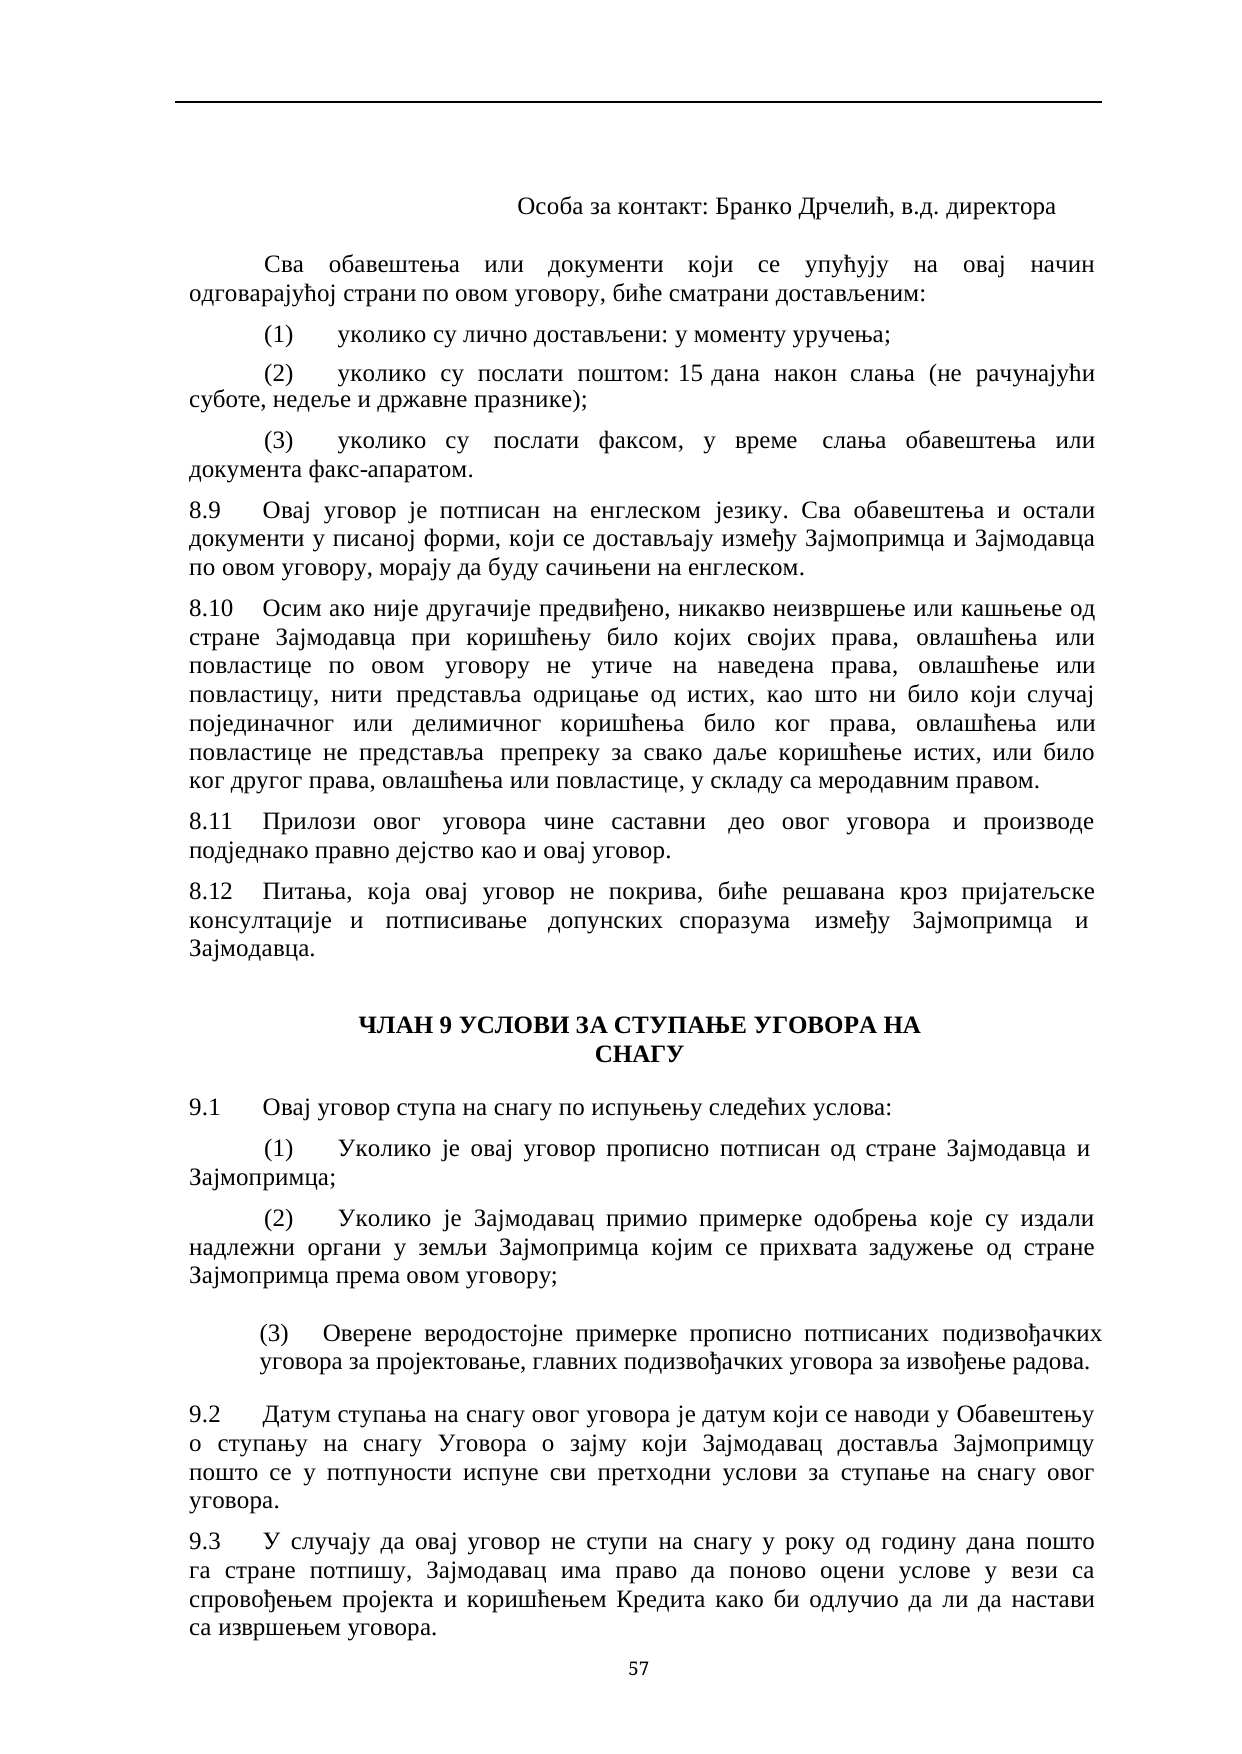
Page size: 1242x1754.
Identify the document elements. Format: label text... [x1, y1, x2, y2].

text ЧЛАН 9 УСЛОВИ ЗА СТУПАЊЕ УГОВОРА НА СНАГУ [311, 1010, 968, 1067]
text (2) уколико су послати поштом: 15 дана након слања (не рачунајући суботе, недеље и државне празнике); [189, 361, 1095, 413]
text (1) Уколико је овај уговор прописно потписан од стране Зајмодавца и [264, 1133, 1102, 1162]
text 8.11 Прилози овог уговора чине саставни део овог уговора и производе подједнако правно дејство као и овај уговор. [189, 806, 1095, 864]
text Особа за контакт: Бранко Дрчелић, в.д. директора [517, 191, 1102, 220]
text (3) Оверене веродостојне примерке прописно потписаних подизвођачких уговора за пројектовање, главних подизвођачких уговора за извођење радова. [259, 1318, 1102, 1375]
text 9.1 Овај уговор ступа на снагу по испуњењу следећих услова: [189, 1092, 894, 1121]
text 8.9 Овај уговор је потписан на енглеском језику. Сва обавештења и остали документи у писаној форми, који се достављају између Зајмопримца и Зајмодавца по овом уговору, морају да буду сачињени на енглеском. [189, 495, 1095, 581]
text 9.2 Датум ступања на снагу овог уговора је датум који се наводи у Обавештењу о ступању на снагу Уговора о зајму који Зајмодавац доставља Зајмопримцу пошто се у потпуности испуне сви претходни услови за ступање на снагу овог уговора. [189, 1400, 1095, 1514]
text Зајмопримца; [189, 1162, 340, 1191]
text 9.3 У случају да овај уговор не ступи на снагу у року од годину дана пошто га стране потпишу, Зајмодавац има право да поново оцени услове у вези са спровођењем пројекта и коришћењем Кредита како би одлучио да ли да настави са извршењем уговора. [189, 1527, 1095, 1641]
text 8.10 Осим ако није другачије предвиђено, никакво неизвршење или кашњење од стране Зајмодавца при коришћењу било којих својих права, овлашћења или повластице по овом уговору не утиче на наведена права, овлашћење или повластицу, нити представља одрицање од истих, као што ни било који случај појединачног или делимичног коришћења било ког права, овлашћења или повластице не представља препреку за свако даље коришћење истих, или било ког другог права, овлашћења или повластице, у складу са меродавним правом. [189, 593, 1095, 794]
text (2) Уколико је Зајмодавац примио примерке одобрења које су издали надлежни органи у земљи Зајмопримца којим се прихвата задужење од стране Зајмопримца према овом уговору; [189, 1204, 1094, 1289]
text Сва обавештења или документи који се упућују на овај начин одговарајућој страни по овом уговору, биће сматрани достављеним: [189, 249, 1095, 306]
text (1) уколико су лично достављени: у моменту уручења; [264, 319, 1102, 348]
text (3) уколико су послати факсом, у време слања обавештења или документа факс-апаратом. [189, 425, 1095, 483]
text 8.12 Питања, која овај уговор не покрива, биће решавана кроз пријатељске консултације и потписивање допунских споразума између Зајмопримца и Зајмодавца. [189, 876, 1095, 962]
